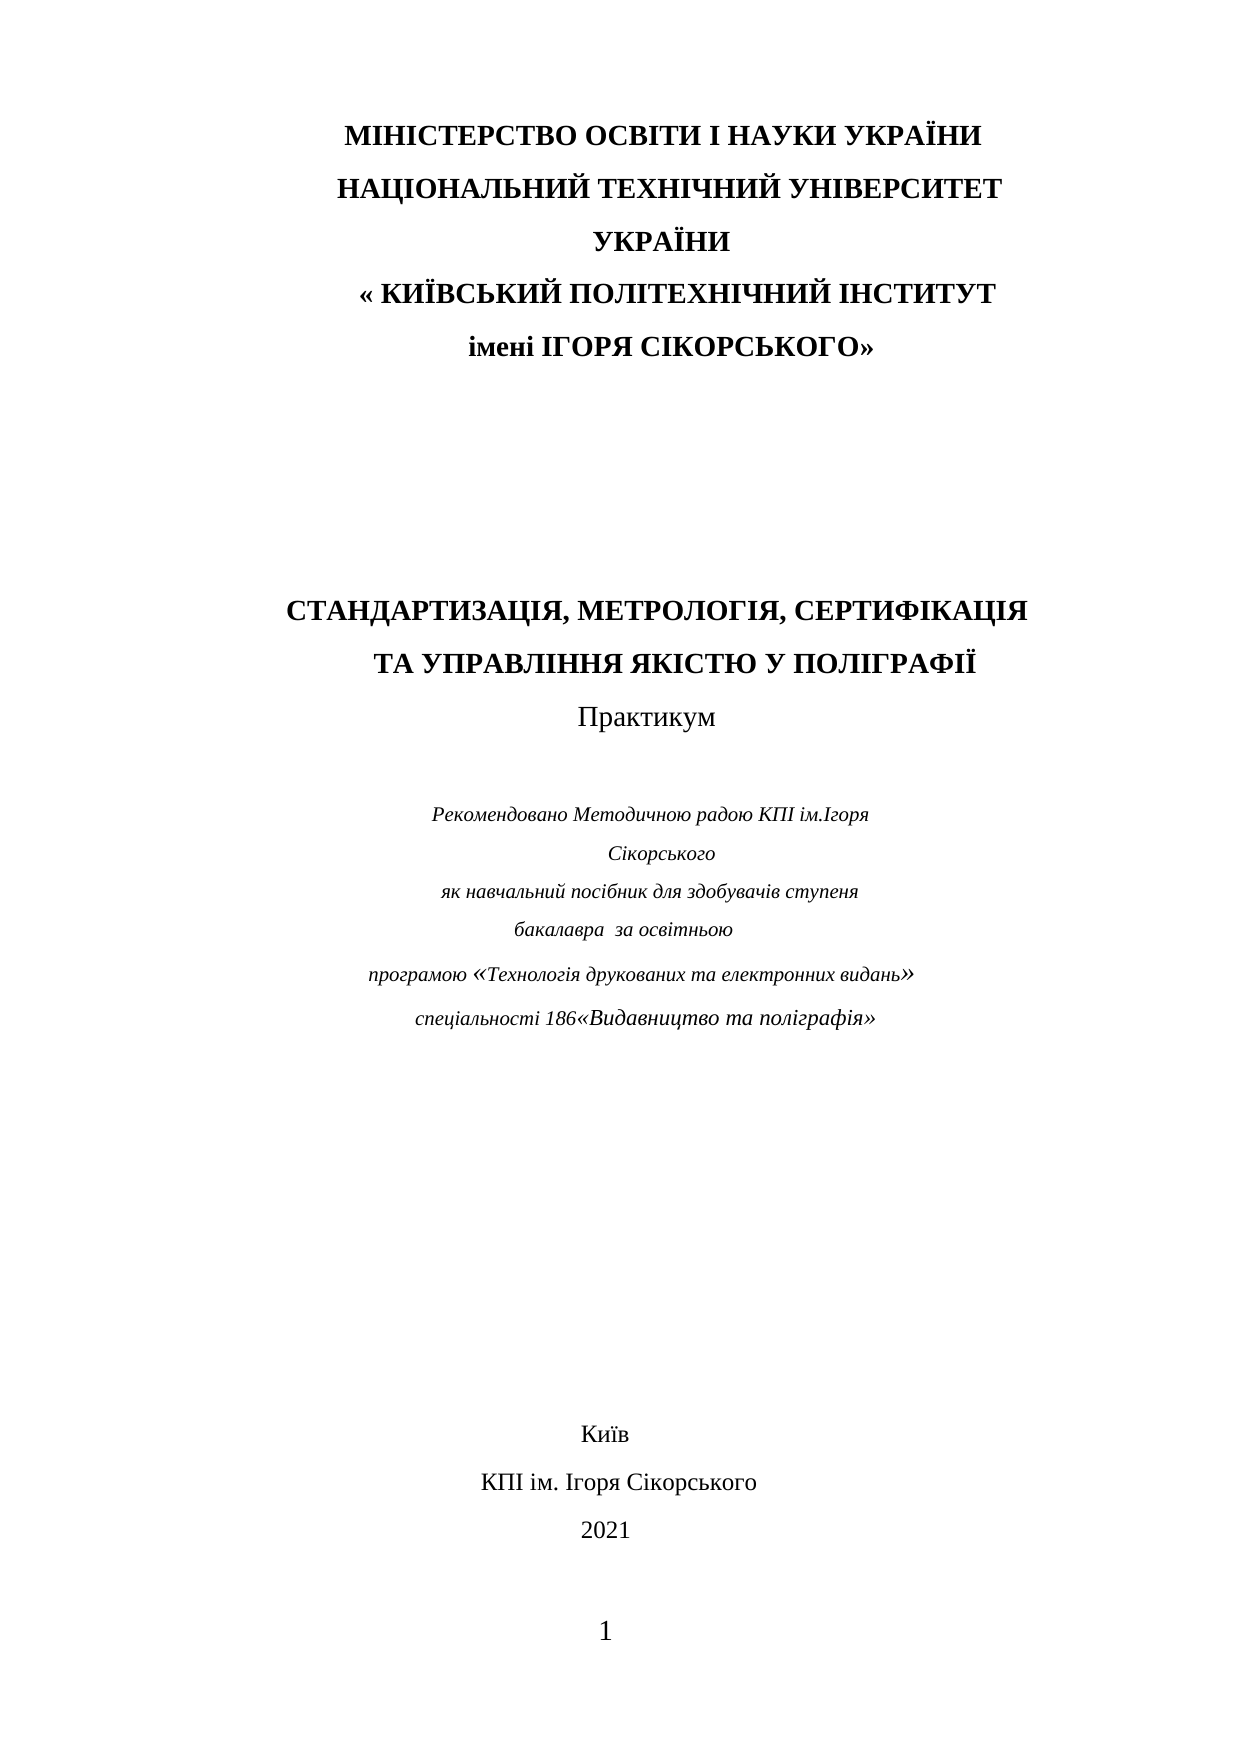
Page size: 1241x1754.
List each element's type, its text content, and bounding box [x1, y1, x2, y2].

text « КИЇВСЬКИЙ ПОЛІТЕХНІЧНИЙ ІНСТИТУТ [118, 277, 1092, 310]
text програмою «Технологія друкованих та електронних видань» [118, 958, 1092, 988]
text імені ІГОРЯ СІКОРСЬКОГО» [118, 329, 1092, 363]
text УКРАЇНИ [118, 224, 1092, 257]
text ТА УПРАВЛІННЯ ЯКІСТЮ У ПОЛІГРАФІЇ [118, 646, 1092, 680]
text як навчальний посібник для здобувачів ступеня [118, 881, 1092, 903]
text МІНІСТЕРСТВО ОСВІТИ І НАУКИ УКРАЇНИ [118, 118, 1092, 152]
text КПІ ім. Ігоря Сікорського [118, 1467, 1092, 1496]
text Практикум [118, 699, 1092, 733]
text бакалавра за освітньою [118, 919, 1092, 941]
text Київ [118, 1419, 1092, 1448]
text Рекомендовано Методичною радою КПІ ім.Ігоря [118, 805, 1092, 826]
text НАЦІОНАЛЬНИЙ ТЕХНІЧНИЙ УНІВЕРСИТЕТ [118, 171, 1092, 204]
text 2021 [118, 1515, 1092, 1544]
text СТАНДАРТИЗАЦІЯ, МЕТРОЛОГІЯ, СЕРТИФІКАЦІЯ [118, 593, 1092, 627]
text Сікорського [118, 843, 1092, 864]
text спеціальності 186«Видавництво та поліграфія» [118, 1004, 1092, 1030]
